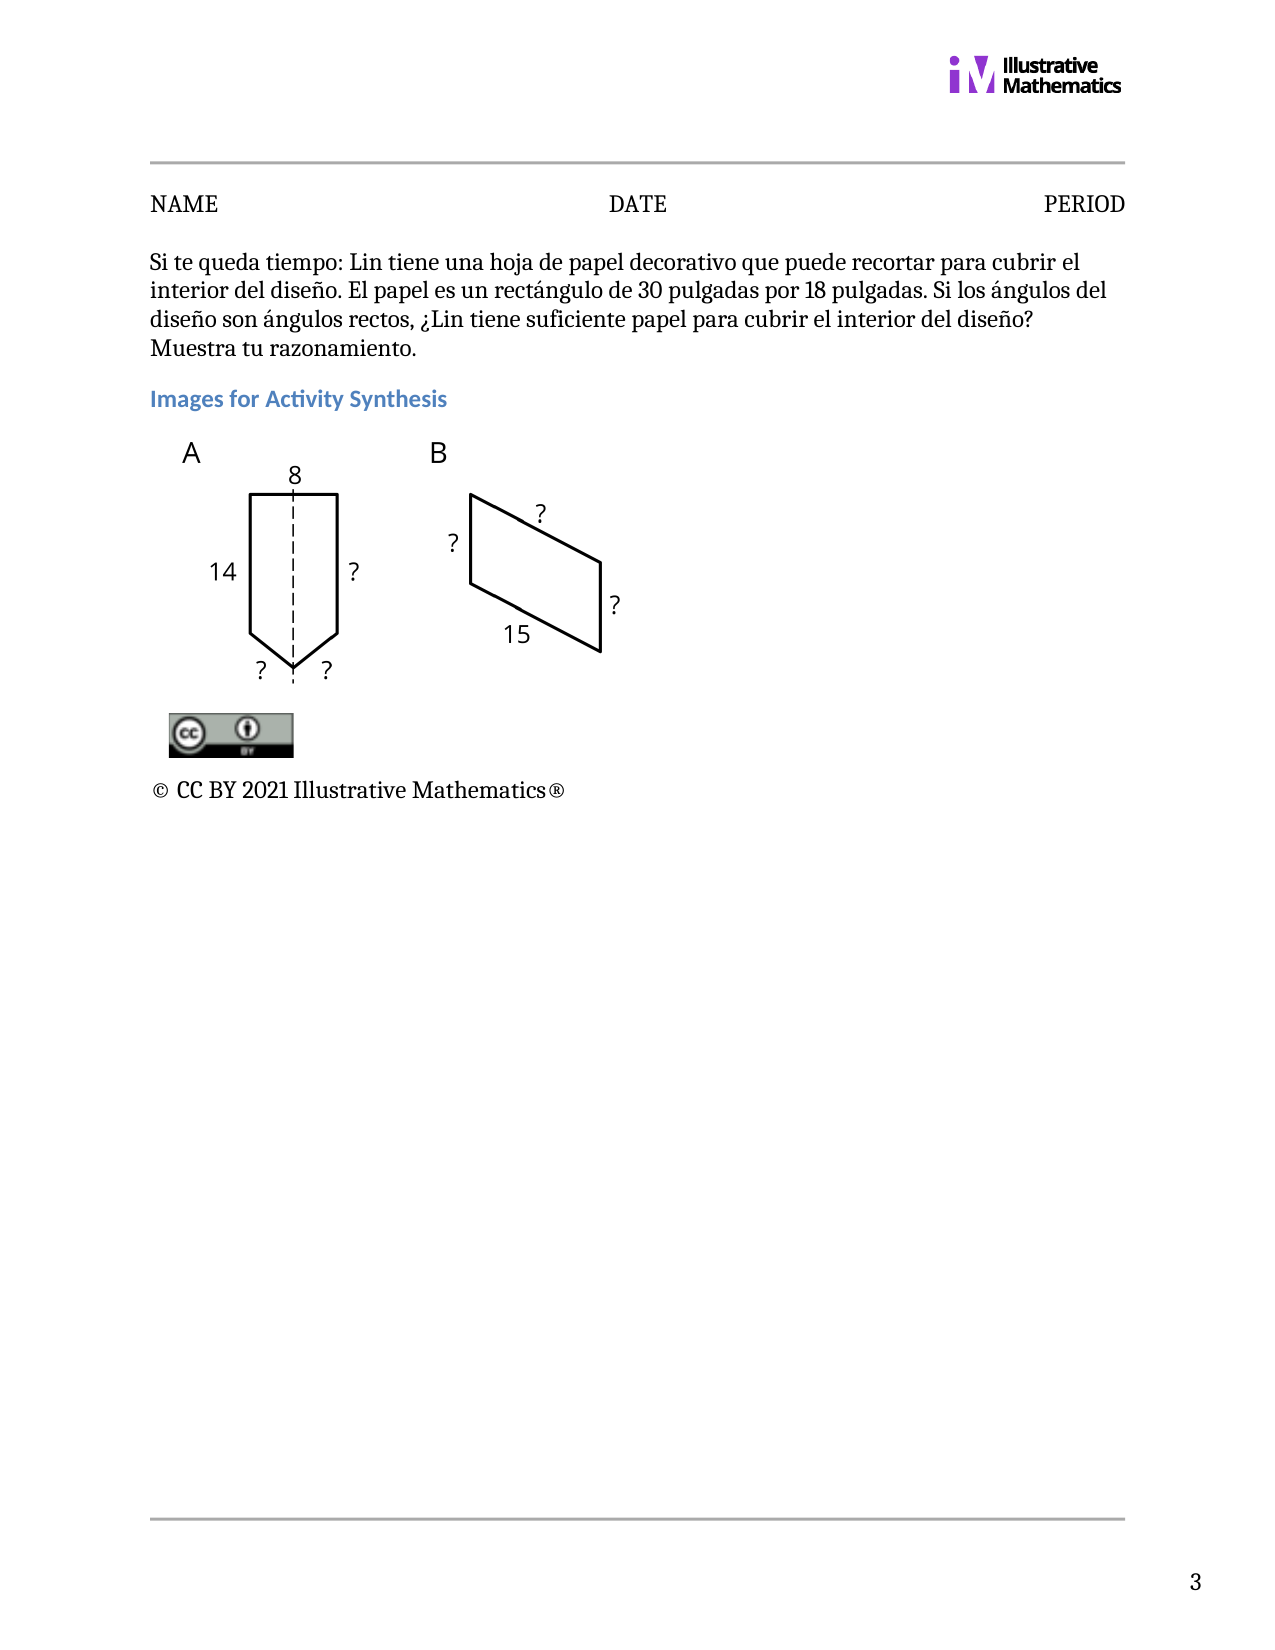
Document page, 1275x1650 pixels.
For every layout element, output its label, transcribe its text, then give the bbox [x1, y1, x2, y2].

text Si te queda tiempo: Lin tiene una hoja de papel decorativo que puede recortar para cubrir el interior del diseño. El papel es un rectángulo de 30 pulgadas por 18 pulgadas. Si los ángulos del diseño son ángulos rectos, ¿Lin tiene suficiente papel para cubrir el interior del diseño? Muestra tu razonamiento. [150, 247, 1125, 362]
picture [168, 432, 657, 696]
picture [949, 55, 1121, 93]
picture [168, 713, 294, 758]
text © CC BY 2021 Illustrative Mathematics® [150, 776, 1125, 805]
subtitle Images for Activity Synthesis [150, 383, 1125, 414]
